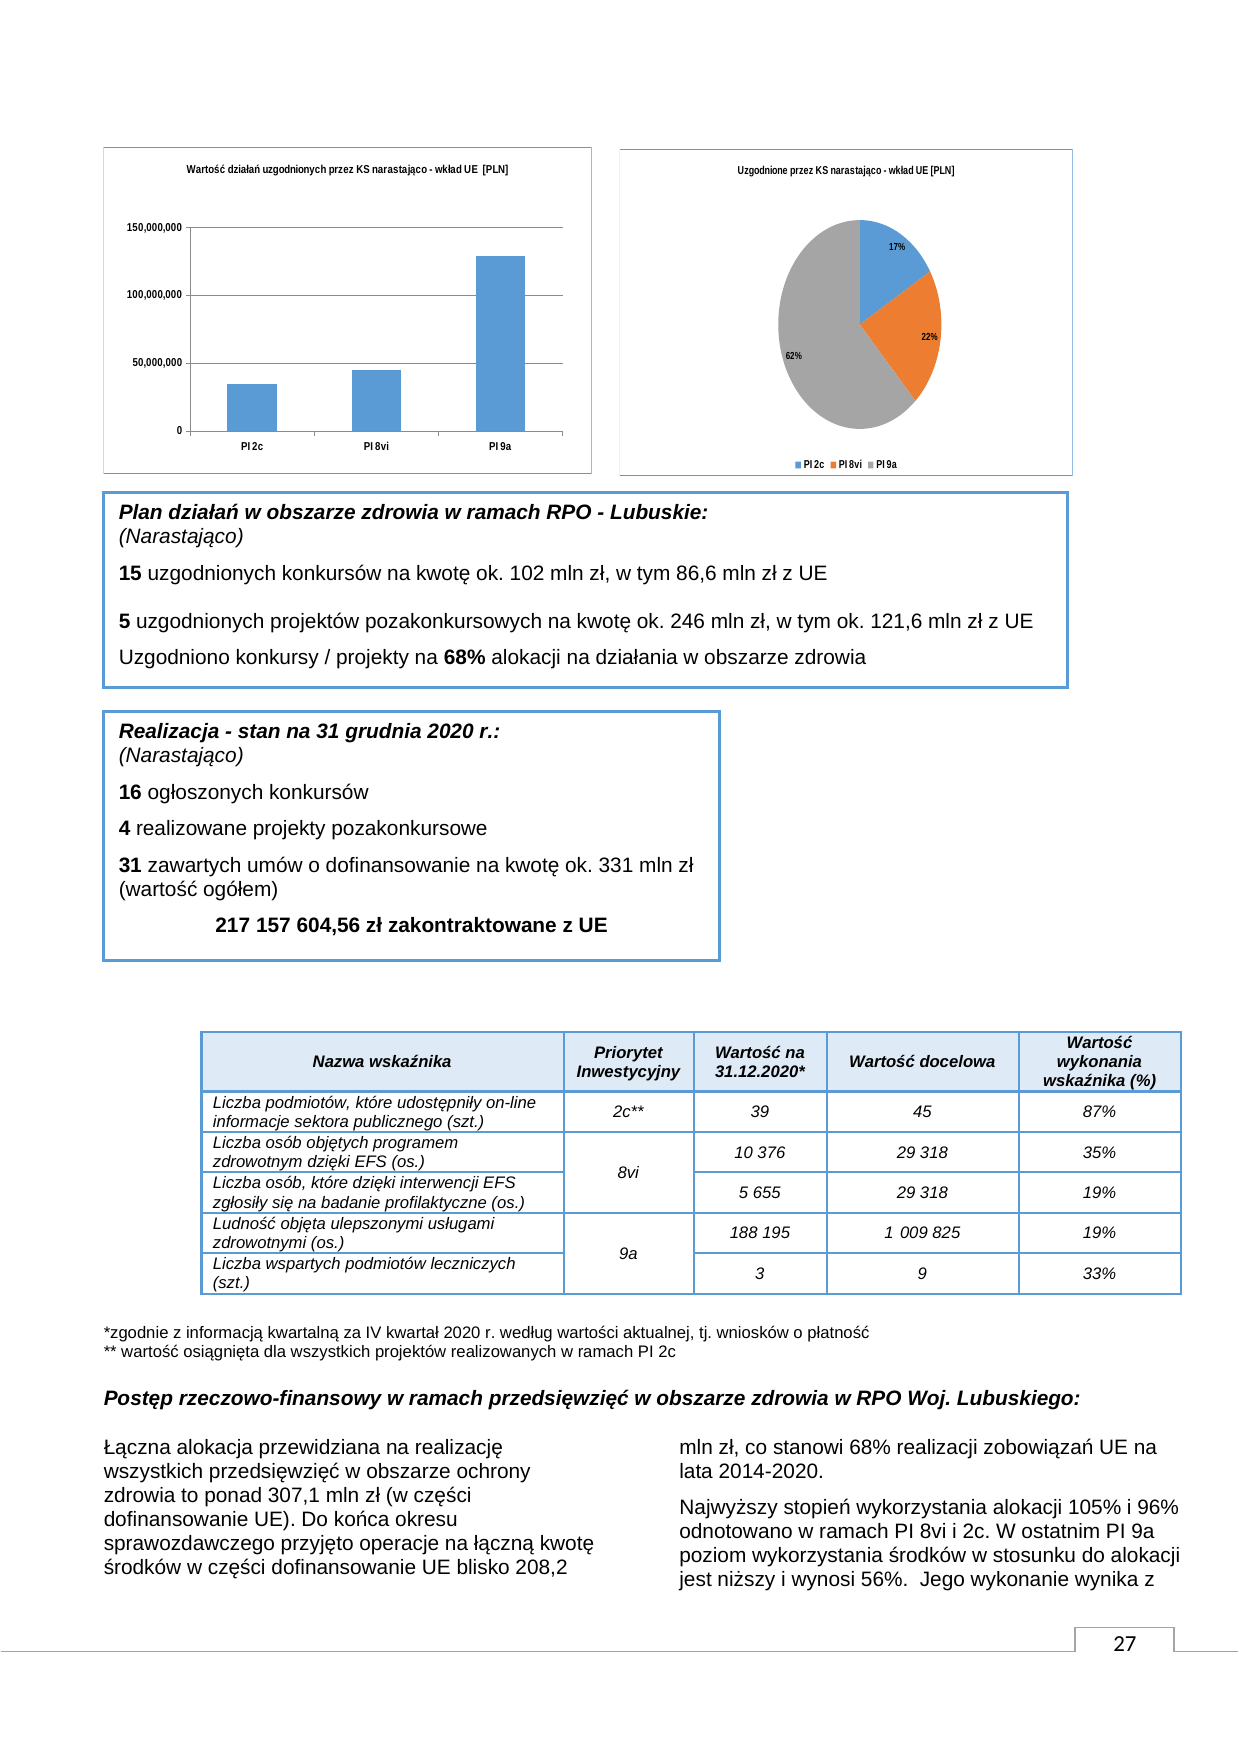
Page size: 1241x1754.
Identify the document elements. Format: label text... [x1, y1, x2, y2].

text Łączna alokacja przewidziana na realizację wszystkich przedsięwzięć w obszarze ochrony zdrowia to ponad 307,1 mln zł (w części dofinansowanie UE). Do końca okresu sprawozdawczego przyjęto operacje na łączną kwotę środków w części dofinansowanie UE blisko 208,2 mln zł, co stanowi 68% realizacji zobowiązań UE na lata 2014-2020. [679, 1435, 1181, 1483]
text Postęp rzeczowo-finansowy w ramach przedsięwzięć w obszarze zdrowia w RPO Woj. Lubuskiego: [103, 1386, 1181, 1410]
table_cell Liczba wspartych podmiotów leczniczych (szt.) [203, 1254, 563, 1292]
table_cell 8vi [565, 1133, 693, 1212]
table_cell Ludność objęta ulepszonymi usługami zdrowotnymi (os.) [203, 1214, 563, 1252]
table_cell 19% [1020, 1214, 1180, 1252]
table_cell 3 [695, 1254, 826, 1292]
table_cell Liczba osób objętych programem zdrowotnym dzięki EFS (os.) [203, 1133, 563, 1171]
table_cell 19% [1020, 1173, 1180, 1212]
table_cell 2c** [565, 1093, 693, 1131]
table_header Nazwa wskaźnika [203, 1033, 563, 1090]
table_header Wartość docelowa [828, 1033, 1018, 1090]
text *zgodnie z informacją kwartalną za IV kwartał 2020 r. według wartości aktualnej, tj. wniosków o płatność [103, 1322, 1181, 1342]
table_cell 35% [1020, 1133, 1180, 1171]
table_cell 10 376 [695, 1133, 826, 1171]
table_cell 1 009 825 [828, 1214, 1018, 1252]
table_header Priorytet Inwestycyjny [565, 1033, 693, 1090]
table_cell 188 195 [695, 1214, 826, 1252]
table_cell Liczba osób, które dzięki interwencji EFS zgłosiły się na badanie profilaktyczne (os.) [203, 1173, 563, 1212]
table_cell 9a [565, 1214, 693, 1292]
table_cell 45 [828, 1093, 1018, 1131]
table_cell Liczba podmiotów, które udostępniły on-line informacje sektora publicznego (szt.) [203, 1093, 563, 1131]
text Łączna alokacja przewidziana na realizację wszystkich przedsięwzięć w obszarze ochrony zdrowia to ponad 307,1 mln zł (w części dofinansowanie UE). Do końca okresu sprawozdawczego przyjęto operacje na łączną kwotę środków w części dofinansowanie UE blisko 208,2 mln zł, co stanowi 68% realizacji zobowiązań UE na lata 2014-2020. [103, 1435, 605, 1578]
table_cell 29 318 [828, 1173, 1018, 1212]
table_cell 33% [1020, 1254, 1180, 1292]
table_cell 9 [828, 1254, 1018, 1292]
table_cell 39 [695, 1093, 826, 1131]
table_header Wartość wykonania wskaźnika (%) [1020, 1033, 1180, 1090]
table_cell 29 318 [828, 1133, 1018, 1171]
table_header Wartość na 31.12.2020* [695, 1033, 826, 1090]
table_cell 5 655 [695, 1173, 826, 1212]
text ** wartość osiągnięta dla wszystkich projektów realizowanych w ramach PI 2c [103, 1342, 1181, 1361]
table_cell 87% [1020, 1093, 1180, 1131]
